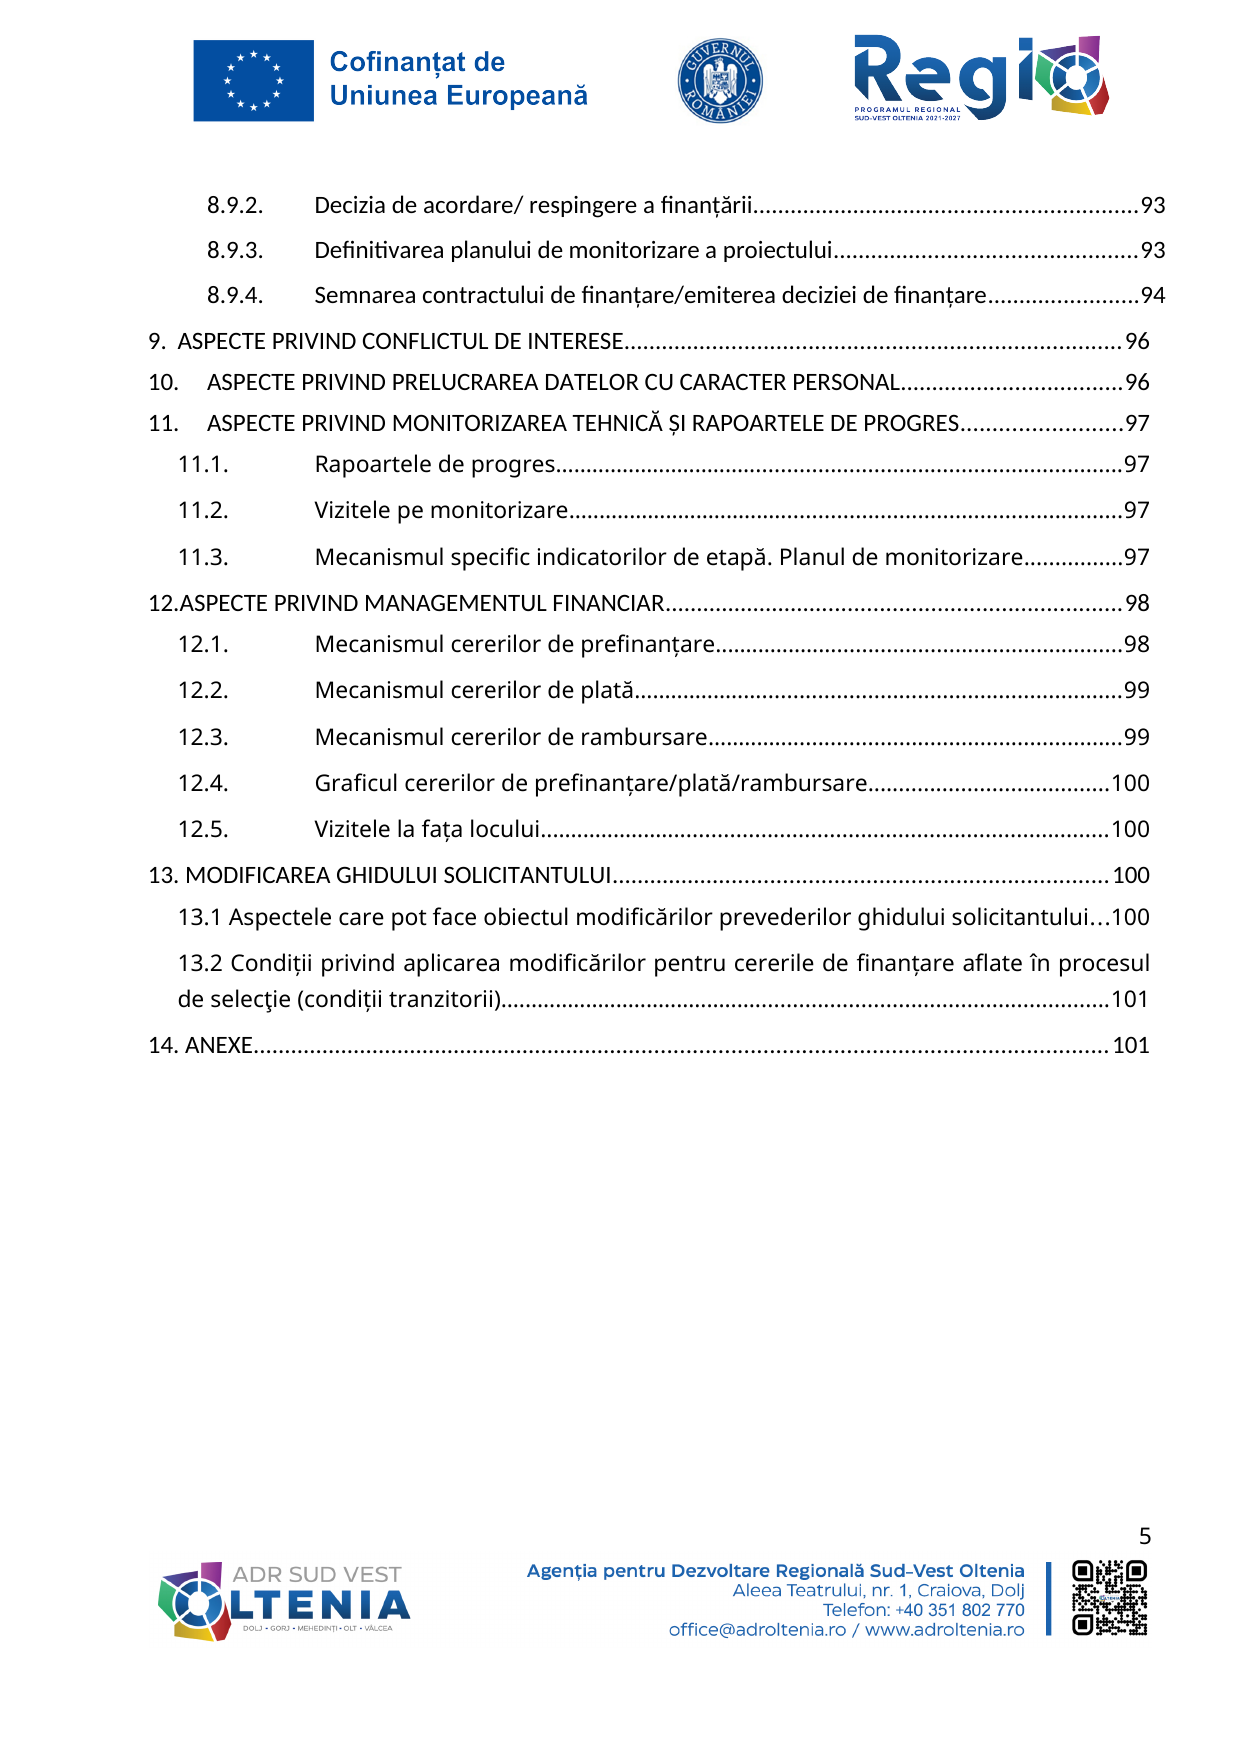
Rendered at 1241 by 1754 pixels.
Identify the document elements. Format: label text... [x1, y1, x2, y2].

text 14. ANEXE 101 [148, 1029, 1152, 1060]
text 13. MODIFICAREA GHIDULUI SOLICITANTULUI 100 [148, 859, 1152, 890]
text 11.3. Mecanismul specific indicatorilor de etapă. Planul de monitorizare 97 [177, 541, 1152, 572]
text 13.2 Condiții privind aplicarea modificărilor pentru cererile de finanțare aflate în procesul de selecţie (condiții tranzitorii) 101 [177, 947, 1152, 1014]
text 11. ASPECTE PRIVIND MONITORIZAREA TEHNICĂ ȘI RAPOARTELE DE PROGRES 97 [148, 407, 1152, 437]
text 10. ASPECTE PRIVIND PRELUCRAREA DATELOR CU CARACTER PERSONAL 96 [148, 366, 1152, 396]
text 8.9.4. Semnarea contractului de finanțare/emiterea deciziei de finanțare 94 [207, 279, 1152, 310]
picture [148, 1551, 1152, 1648]
text 12.ASPECTE PRIVIND MANAGEMENTUL FINANCIAR 98 [148, 587, 1152, 617]
picture [852, 34, 1111, 123]
text 8.9.3. Definitivarea planului de monitorizare a proiectului 93 [207, 234, 1152, 265]
text 12.1. Mecanismul cererilor de prefinanțare 98 [177, 628, 1152, 659]
text 11.2. Vizitele pe monitorizare 97 [177, 494, 1152, 525]
picture [674, 36, 768, 126]
text 8.9.2. Decizia de acordare/ respingere a finanțării 93 [207, 189, 1152, 219]
text 13.1 Aspectele care pot face obiectul modificărilor prevederilor ghidului solicitantului 100 [177, 901, 1152, 932]
text 11.1. Rapoartele de progres 97 [177, 448, 1152, 479]
text 12.2. Mecanismul cererilor de plată 99 [177, 674, 1152, 705]
text 12.4. Graficul cererilor de prefinanțare/plată/rambursare 100 [177, 767, 1152, 798]
text 12.5. Vizitele la fața locului 100 [177, 813, 1152, 844]
text 9. ASPECTE PRIVIND CONFLICTUL DE INTERESE 96 [148, 325, 1152, 356]
picture [188, 35, 590, 125]
text 12.3. Mecanismul cererilor de rambursare 99 [177, 721, 1152, 752]
